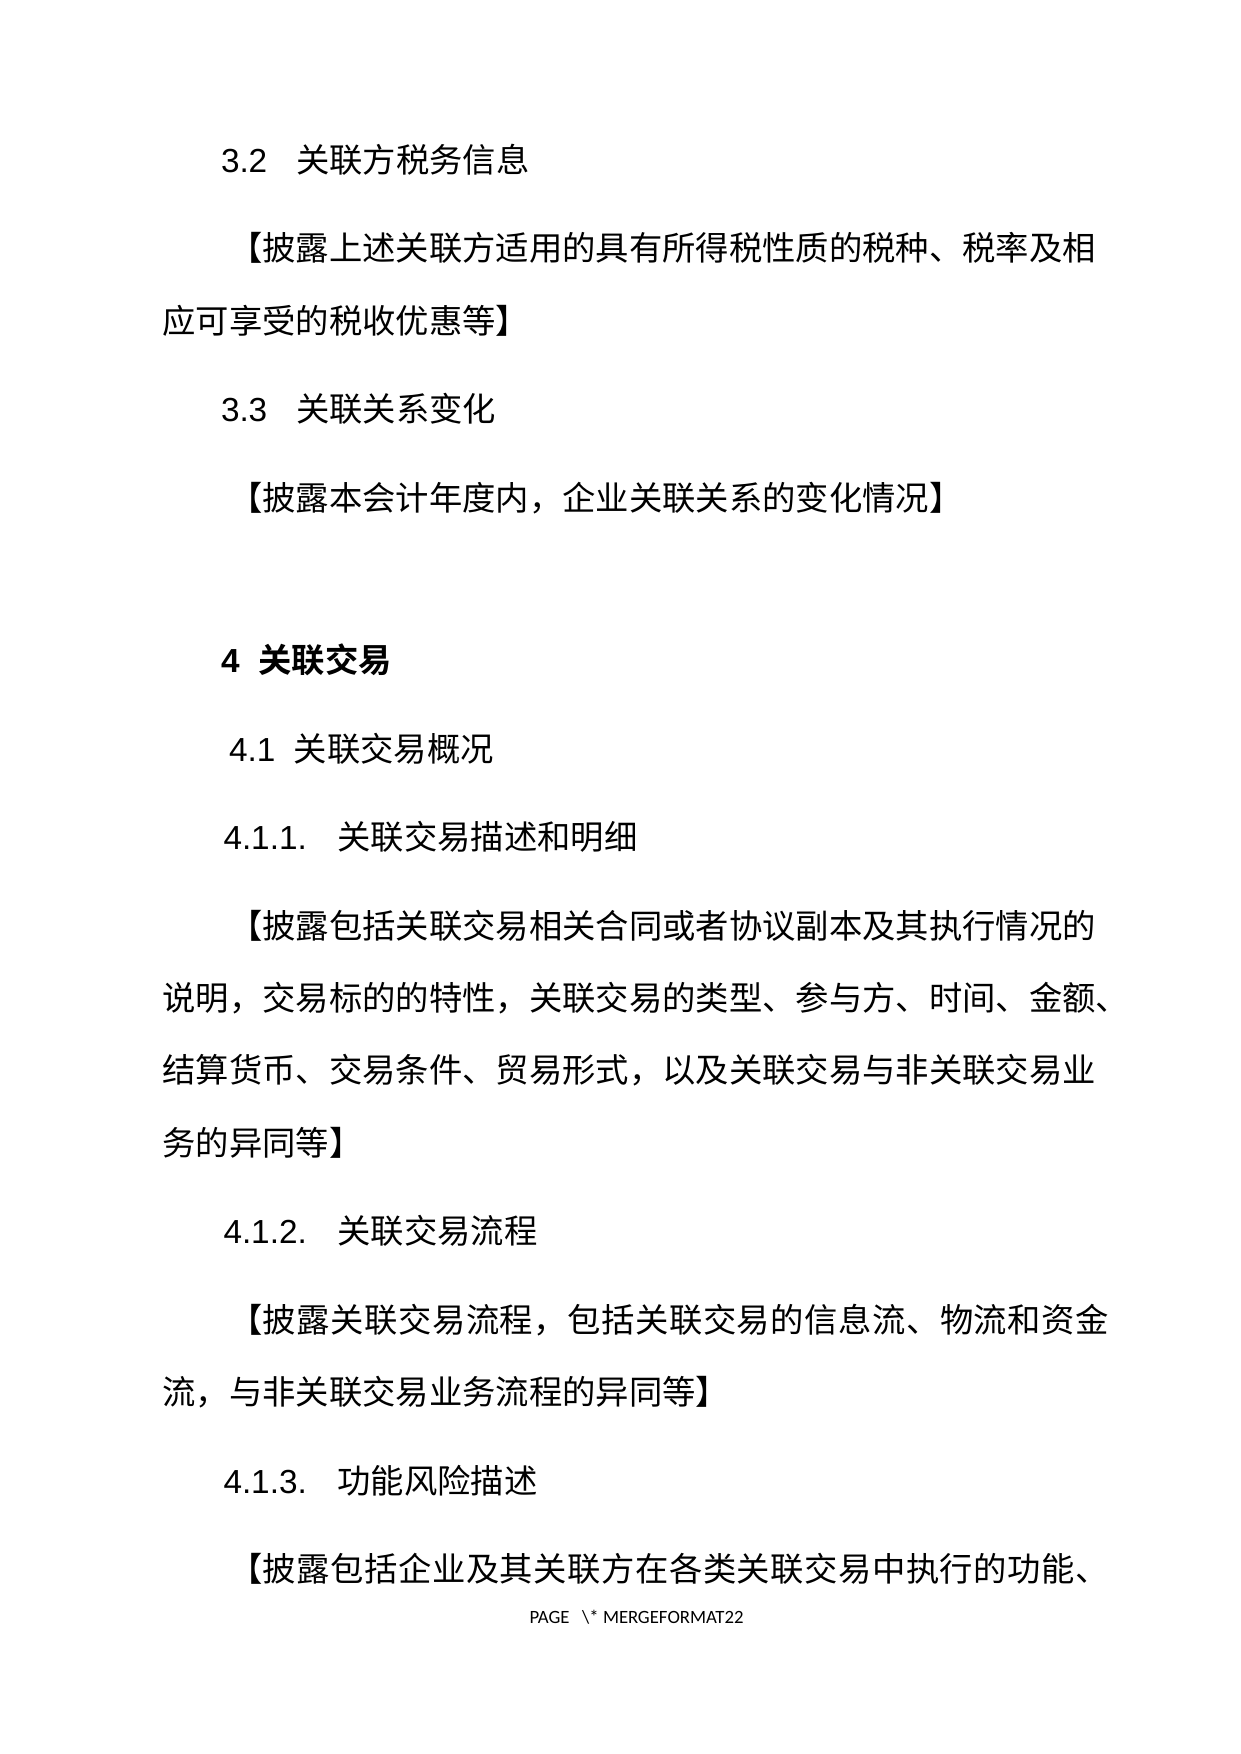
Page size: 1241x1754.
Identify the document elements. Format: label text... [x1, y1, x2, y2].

list 关联关系变化 [221, 383, 1110, 431]
text 【披露上述关联方适用的具有所得税性质的税种、税率及相应可享受的税收优惠等】 [162, 222, 1110, 343]
list 关联交易 [221, 634, 1110, 682]
list 功能风险描述 [162, 1454, 1110, 1503]
list 关联交易概况 [162, 722, 1110, 771]
text 【披露包括关联交易相关合同或者协议副本及其执行情况的说明，交易标的的特性，关联交易的类型、参与方、时间、金额、结算货币、交易条件、贸易形式，以及关联交易与非关联交易业务的异同等】 [162, 899, 1110, 1165]
list 关联交易描述和明细 [162, 811, 1110, 859]
list 关联方税务信息 [221, 134, 1110, 182]
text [162, 1543, 1110, 1591]
text 【披露关联交易流程，包括关联交易的信息流、物流和资金流，与非关联交易业务流程的异同等】 [162, 1293, 1110, 1414]
text 【披露本会计年度内，企业关联关系的变化情况】 [162, 472, 1110, 520]
list 关联交易流程 [162, 1205, 1110, 1253]
